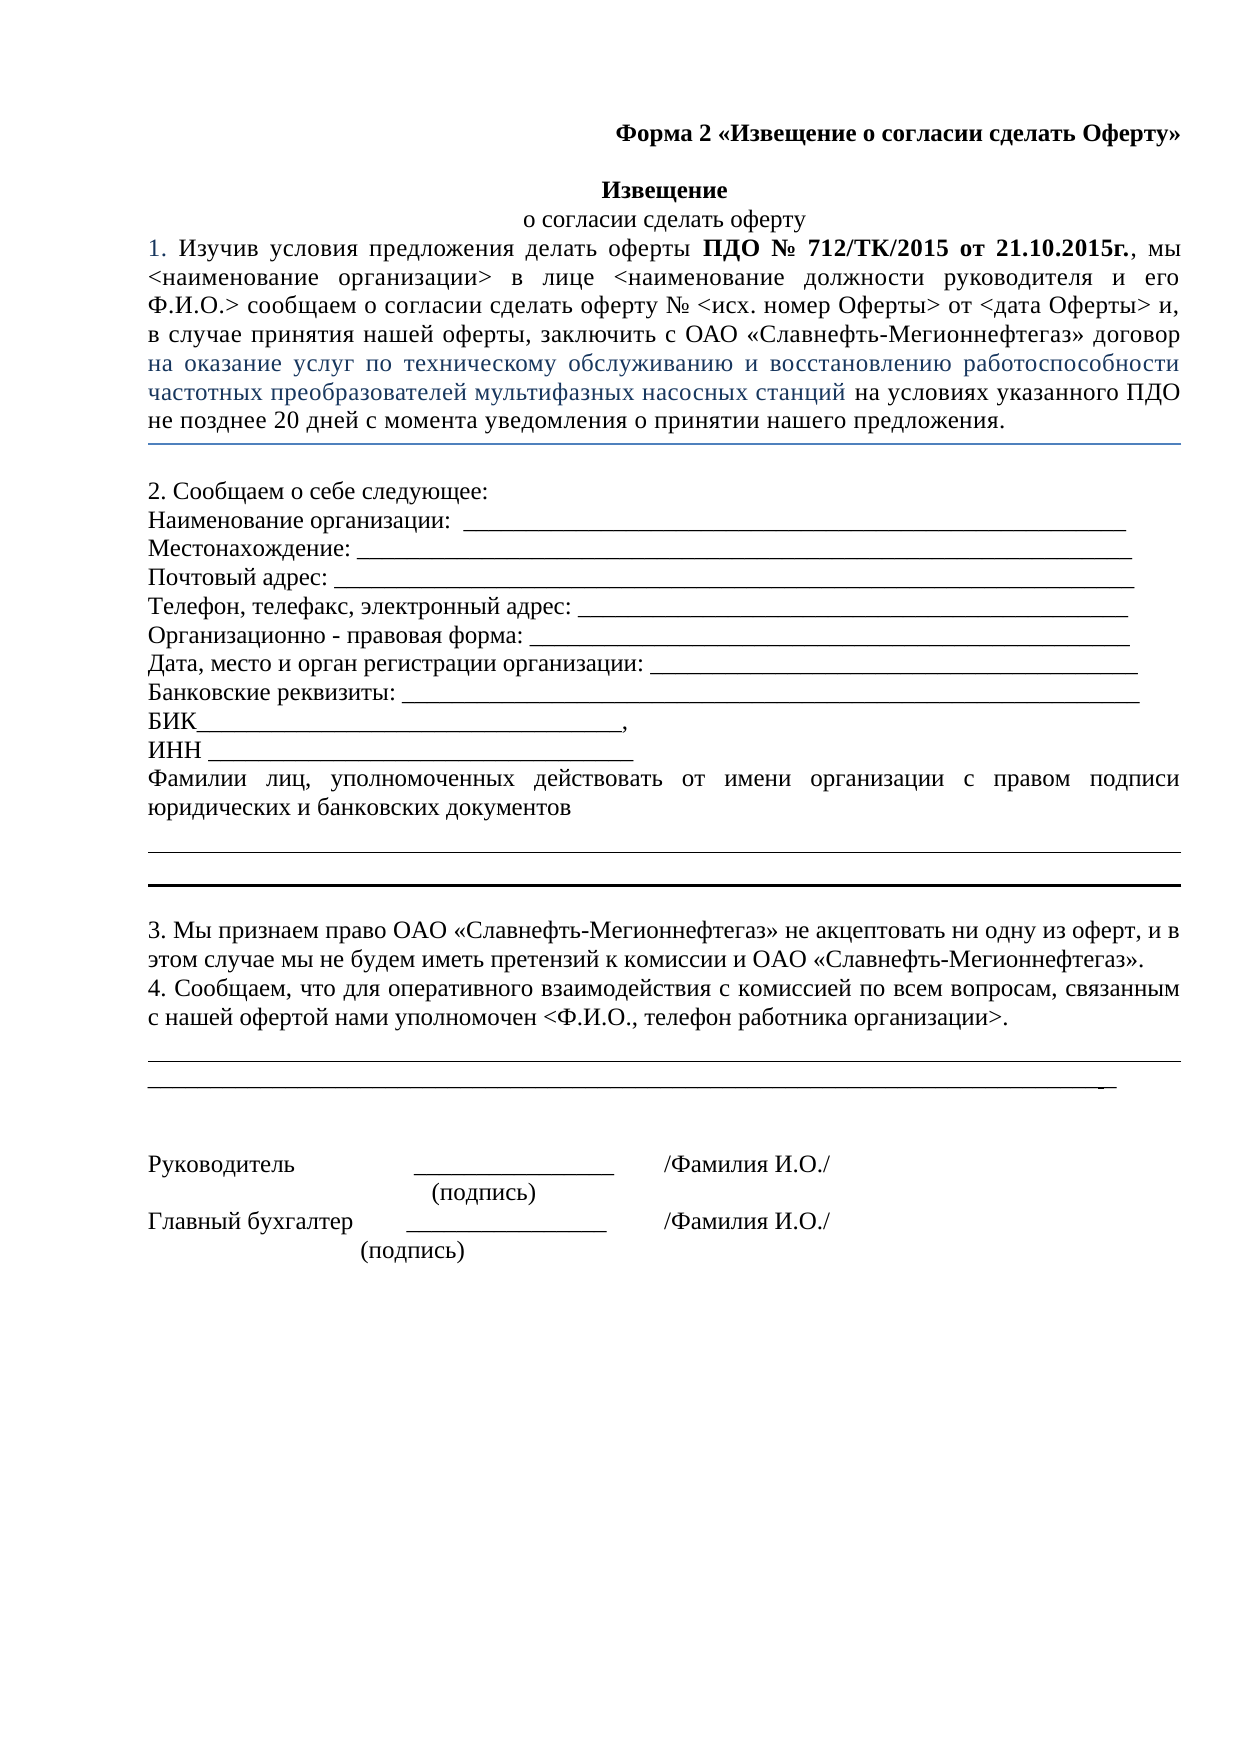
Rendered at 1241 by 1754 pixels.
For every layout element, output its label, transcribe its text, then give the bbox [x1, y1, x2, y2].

text ИНН __________________________________ [148, 735, 1181, 763]
text 2. Сообщаем о себе следующее: [148, 476, 1181, 505]
text Фамилии лиц, уполномоченных действовать от имени организации с правом подписи юридических и банковских документов [148, 763, 1181, 821]
text Дата, место и орган регистрации организации: _______________________________________ [148, 648, 1181, 677]
text Главный бухгалтер ________________ /Фамилия И.О./ [148, 1206, 1181, 1235]
text БИК__________________________________, [148, 706, 1181, 735]
text (подпись) [148, 1235, 1181, 1264]
text о согласии сделать оферту [148, 204, 1181, 233]
text Наименование организации: _____________________________________________________ [148, 505, 1181, 533]
text (подпись) [148, 1177, 1181, 1206]
text ____________________________________________________________________________ _ [148, 1062, 1181, 1091]
text 3. Мы признаем право ОАО «Славнефть-Мегионнефтегаз» не акцептовать ни одну из оферт, и в этом случае мы не будем иметь претензий к комиссии и ОАО «Славнефть-Мегионнефтегаз». [148, 916, 1181, 973]
text Банковские реквизиты: ___________________________________________________________ [148, 677, 1181, 706]
title 1. Изучив условия предложения делать оферты ПДО № 712/ТК/2015 от 21.10.2015г., мы <наименование организации> в лице <наименование должности руководителя и его Ф.И.О.> сообщаем о согласии сделать оферту № <исх. номер Оферты> от <дата Оферты> и, в случае принятия нашей оферты, заключить с ОАО «Славнефть-Мегионнефтегаз» договор на оказание услуг по техническому обслуживанию и восстановлению работоспособности частотных преобразователей мультифазных насосных станций на условиях указанного ПДО не позднее 20 дней с момента уведомления о принятии нашего предложения. [148, 233, 1181, 443]
text 4. Сообщаем, что для оперативного взаимодействия с комиссией по всем вопросам, связанным с нашей офертой нами уполномочен <Ф.И.О., телефон работника организации>. [148, 973, 1181, 1031]
text Извещение [148, 176, 1181, 204]
text Телефон, телефакс, электронный адрес: ____________________________________________ [148, 591, 1181, 620]
text Руководитель ________________ /Фамилия И.О./ [148, 1149, 1181, 1177]
text Местонахождение: ______________________________________________________________ [148, 533, 1181, 562]
text Почтовый адрес: ________________________________________________________________ [148, 562, 1181, 591]
text Организационно - правовая форма: ________________________________________________ [148, 620, 1181, 648]
text Форма 2 «Извещение о согласии сделать Оферту» [148, 118, 1181, 147]
